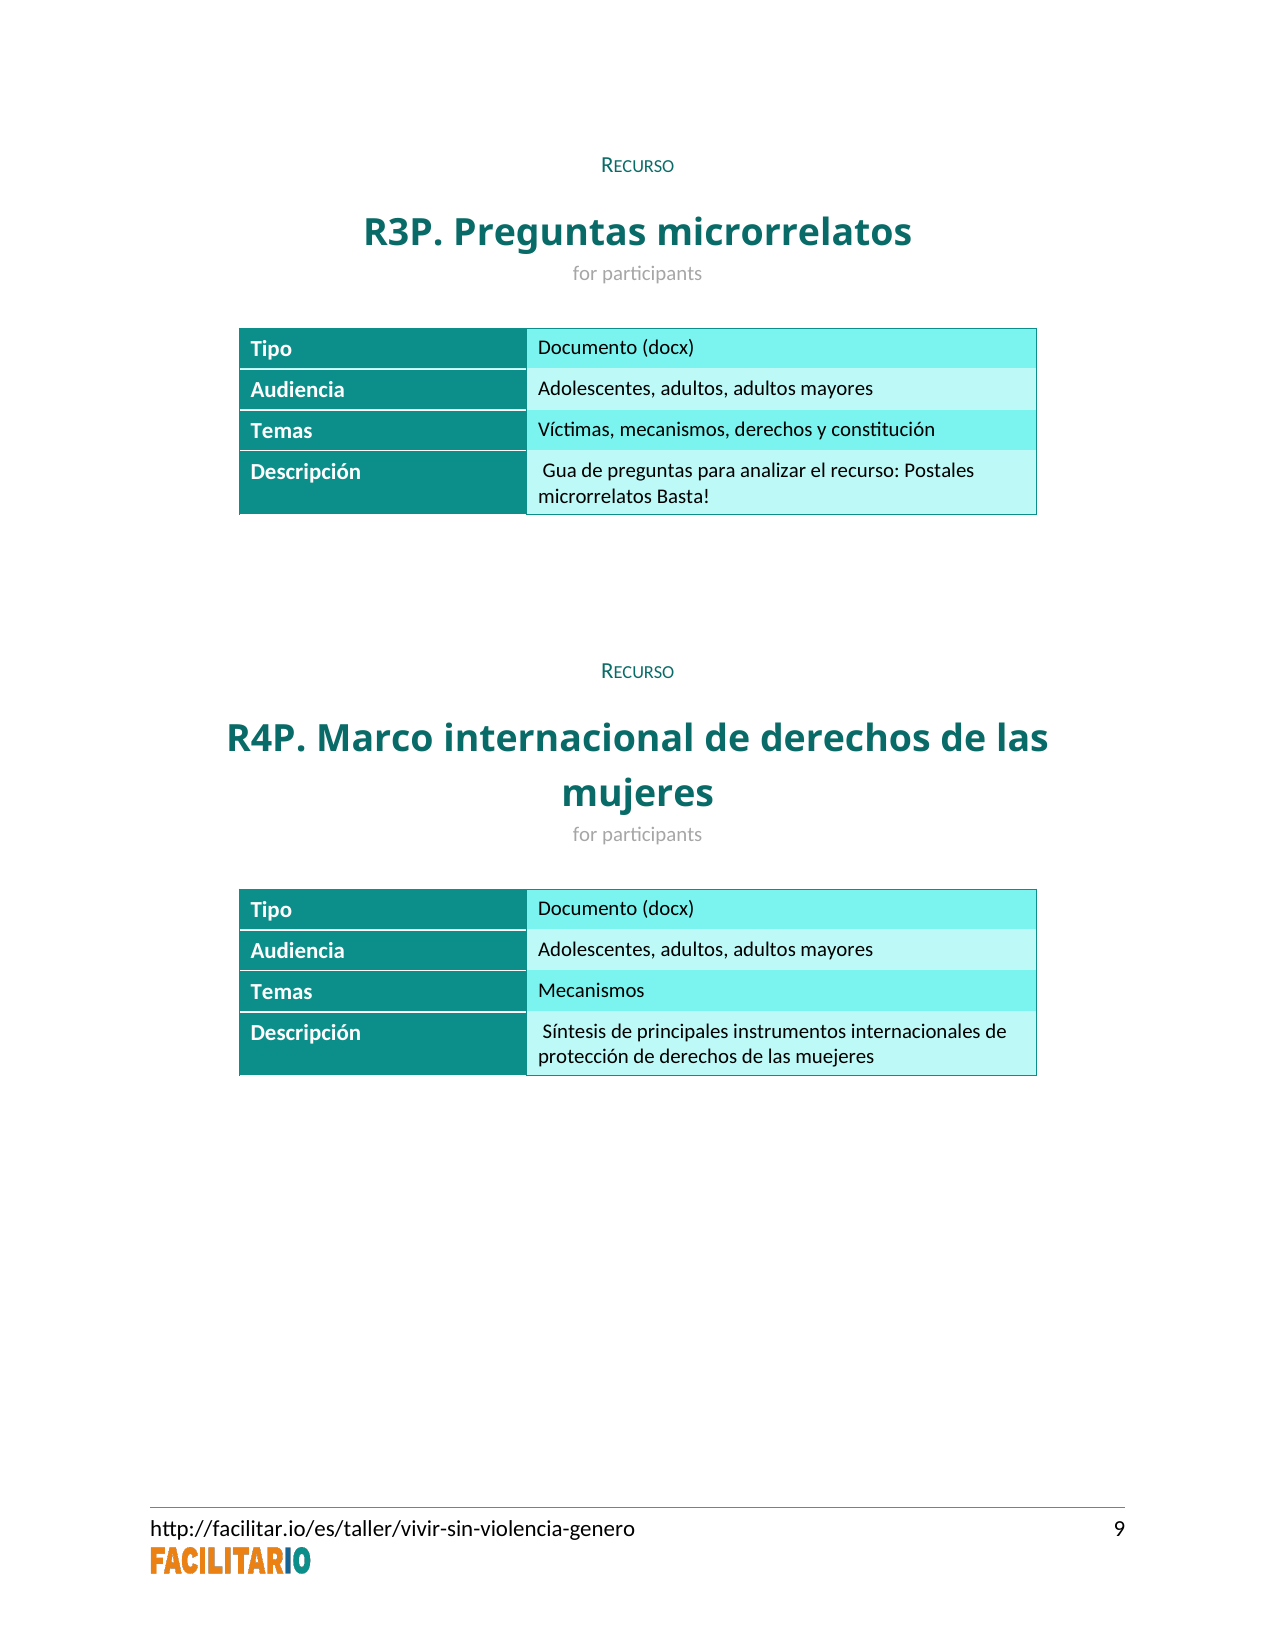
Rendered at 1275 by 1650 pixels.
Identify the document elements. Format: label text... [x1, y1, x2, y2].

table_cell Adolescentes, adultos, adultos mayores [527, 369, 1036, 409]
text Recurso [150, 656, 1125, 684]
text for participants [150, 260, 1125, 286]
table_cell Temas [240, 411, 526, 450]
table_cell Descripción [240, 451, 526, 514]
subtitle R4P. Marco internacional de derechos de las mujeres [150, 711, 1125, 817]
table_cell Audiencia [240, 370, 526, 409]
subtitle R3P. Preguntas microrrelatos [150, 205, 1125, 256]
text for participants [150, 821, 1125, 847]
table_header Tipo [240, 329, 526, 368]
table_cell Adolescentes, adultos, adultos mayores [527, 930, 1036, 970]
table_cell Gua de preguntas para analizar el recurso: Postales microrrelatos Basta! [527, 450, 1036, 514]
table_header Tipo [240, 890, 526, 929]
table_cell Mecanismos [527, 970, 1036, 1011]
table_cell Descripción [240, 1013, 526, 1075]
table_cell Temas [240, 971, 526, 1011]
table_cell Audiencia [240, 931, 526, 970]
table_cell Víctimas, mecanismos, derechos y constitución [527, 410, 1036, 450]
table_cell Síntesis de principales instrumentos internacionales de protección de derechos de las muejeres [527, 1011, 1036, 1075]
table_header Documento (docx) [527, 890, 1036, 929]
picture [145, 1544, 315, 1576]
table_header Documento (docx) [527, 329, 1036, 368]
text Recurso [150, 150, 1125, 178]
